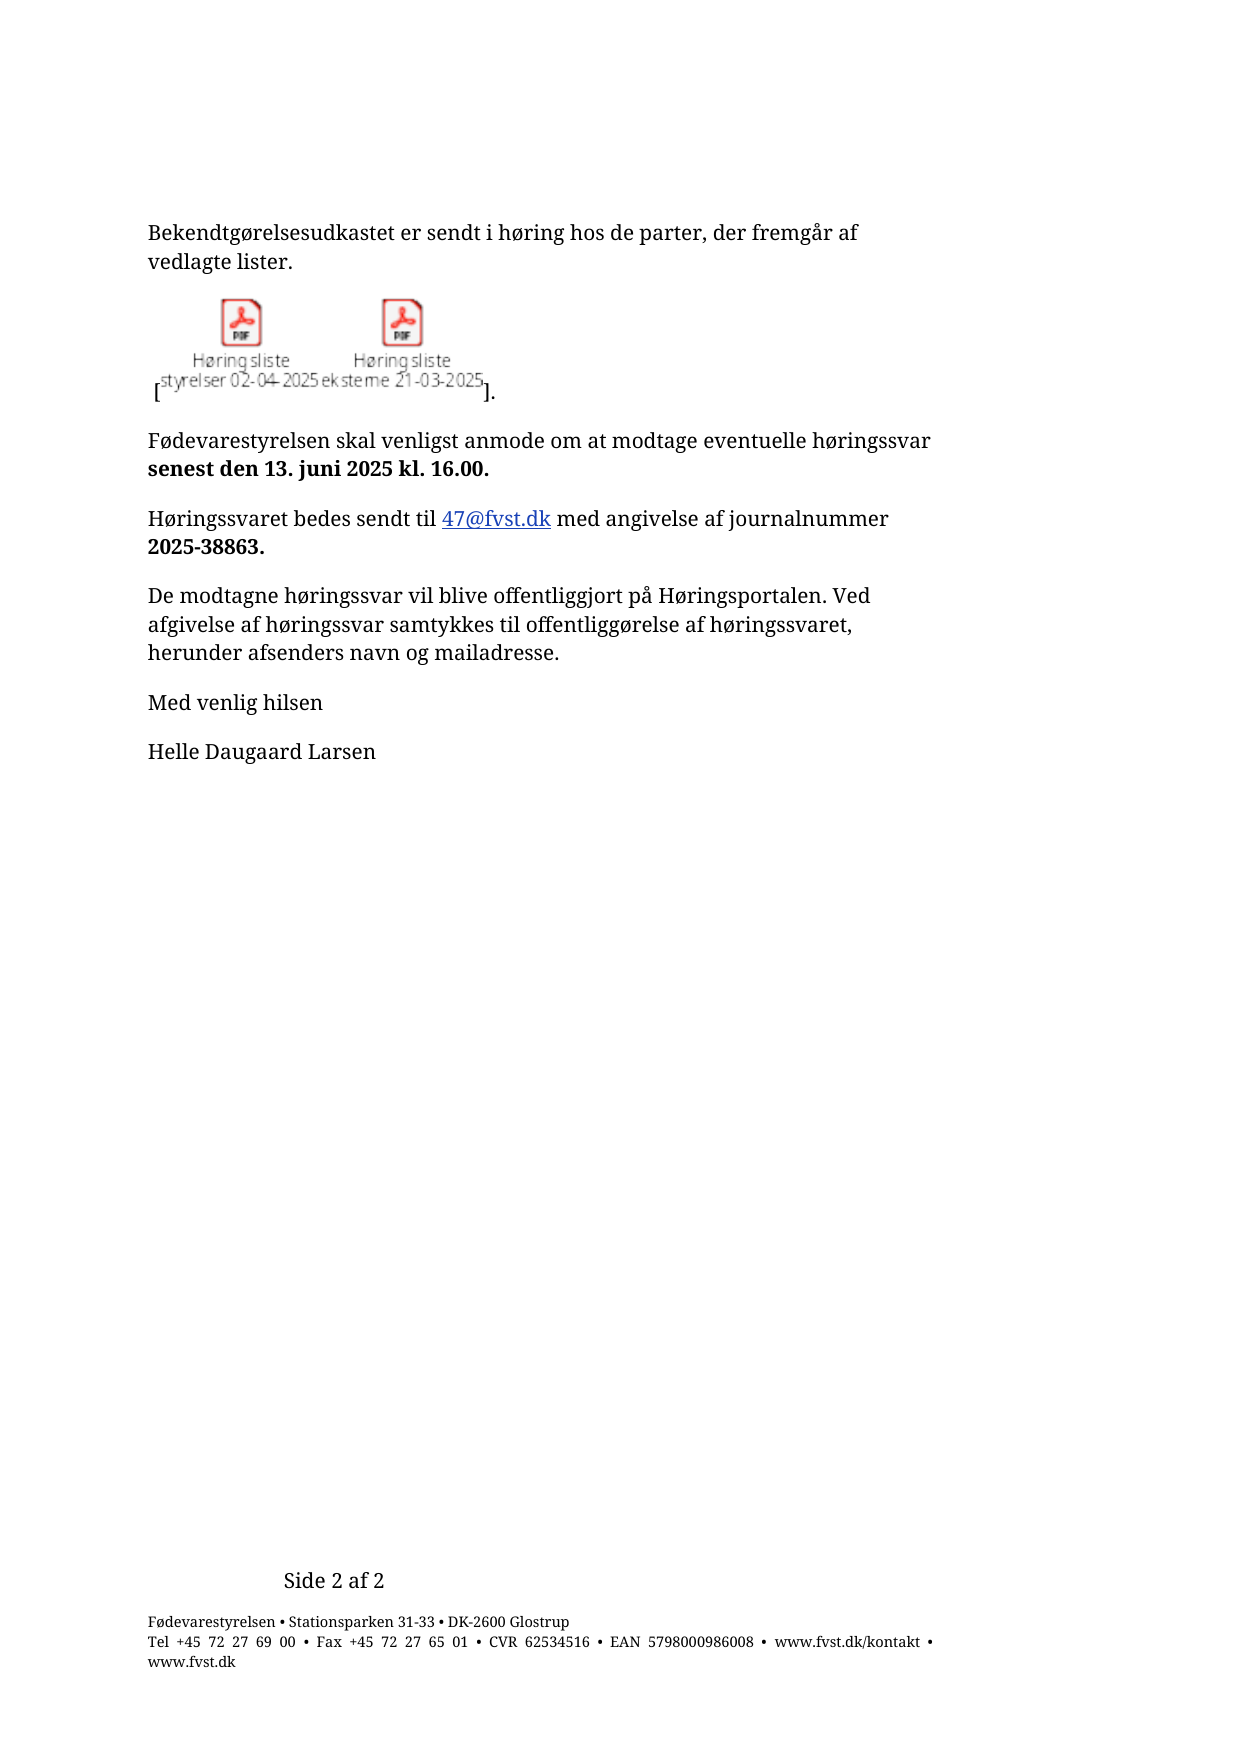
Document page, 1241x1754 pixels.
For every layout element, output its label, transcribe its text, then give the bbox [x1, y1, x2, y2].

text []. [148, 296, 933, 405]
text De modtagne høringssvar vil blive offentliggjort på Høringsportalen. Ved afgivelse af høringssvar samtykkes til offentliggørelse af høringssvaret, herunder afsenders navn og mailadresse. [148, 581, 933, 667]
text Med venlig hilsen [148, 688, 933, 716]
text Fødevarestyrelsen skal venligst anmode om at modtage eventuelle høringssvar senest den 13. juni 2025 kl. 16.00. [148, 426, 933, 483]
text Høringssvaret bedes sendt til 47@fvst.dk med angivelse af journalnummer 2025-38863. [148, 504, 933, 561]
text Helle Daugaard Larsen [148, 737, 933, 765]
text Bekendtgørelsesudkastet er sendt i høring hos de parter, der fremgår af vedlagte lister. [148, 218, 933, 275]
